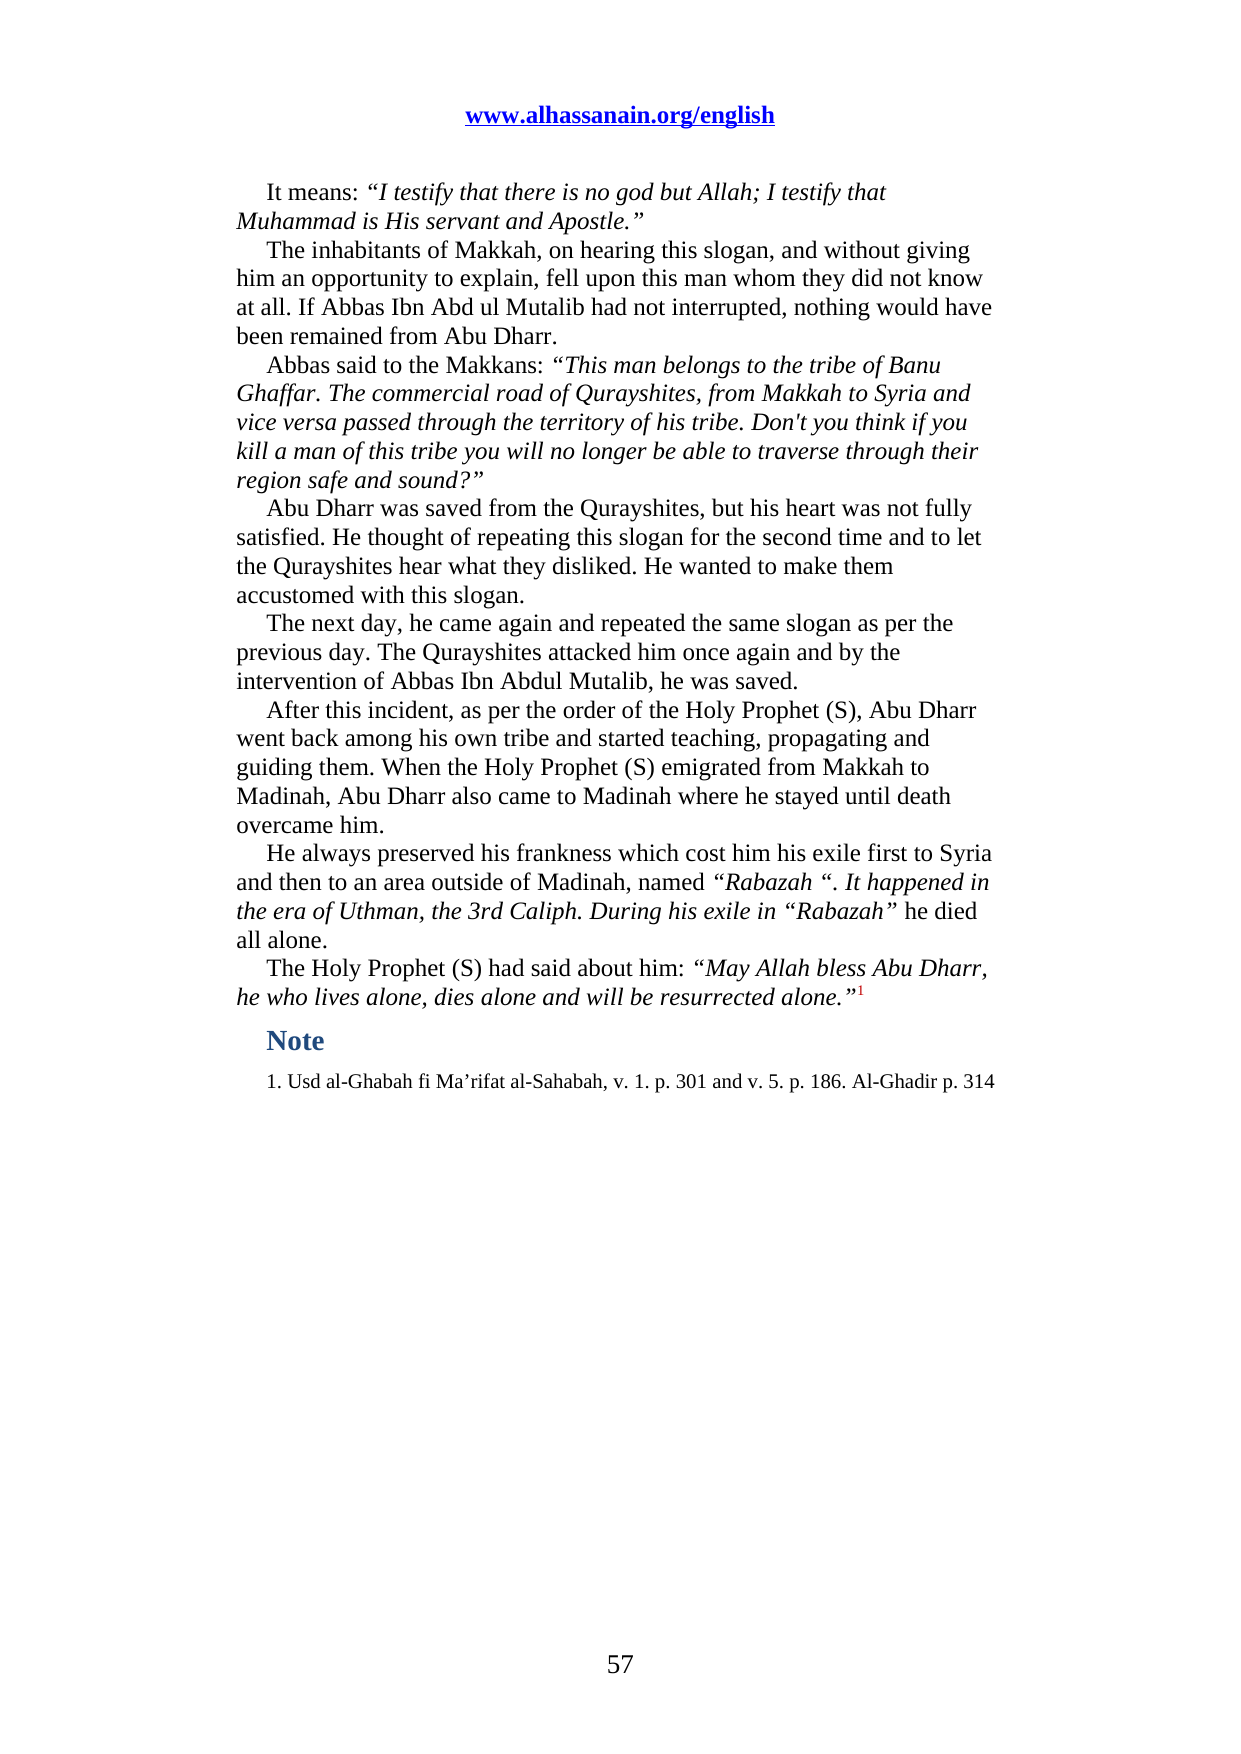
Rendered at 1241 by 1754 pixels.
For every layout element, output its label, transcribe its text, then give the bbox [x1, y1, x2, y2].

text After this incident, as per the order of the Holy Prophet (S), Abu Dharr went back among his own tribe and started teaching, propagating and guiding them. When the Holy Prophet (S) emigrated from Makkah to Madinah, Abu Dharr also came to Madinah where he stayed until death overcame him. [236, 695, 1004, 838]
subtitle Note [236, 1023, 1004, 1057]
text The next day, he came again and repeated the same slogan as per the previous day. The Qurayshites attacked him once again and by the intervention of Abbas Ibn Abdul Mutalib, he was saved. [236, 608, 1004, 695]
text The Holy Prophet (S) had said about him: “May Allah bless Abu Dharr, he who lives alone, dies alone and will be resurrected alone.”1 [236, 953, 1004, 1011]
text It means: “I testify that there is no god but Allah; I testify that Muhammad is His servant and Apostle.” [236, 177, 1004, 235]
text Abu Dharr was saved from the Qurayshites, but his heart was not fully satisfied. He thought of repeating this slogan for the second time and to let the Qurayshites hear what they disliked. He wanted to make them accustomed with this slogan. [236, 493, 1004, 608]
text The inhabitants of Makkah, on hearing this slogan, and without giving him an opportunity to explain, fell upon this man whom they did not know at all. If Abbas Ibn Abd ul Mutalib had not interrupted, nothing would have been remained from Abu Dharr. [236, 235, 1004, 350]
text 1. Usd al-Ghabah fi Ma’rifat al-Sahabah, v. 1. p. 301 and v. 5. p. 186. Al-Ghadir p. 314 [236, 1069, 1004, 1093]
text Abbas said to the Makkans: “This man belongs to the tribe of Banu Ghaffar. The commercial road of Qurayshites, from Makkah to Syria and vice versa passed through the territory of his tribe. Don't you think if you kill a man of this tribe you will no longer be able to traverse through their region safe and sound?” [236, 350, 1004, 493]
text He always preserved his frankness which cost him his exile first to Syria and then to an area outside of Madinah, named “Rabazah “. It happened in the era of Uthman, the 3rd Caliph. During his exile in “Rabazah” he died all alone. [236, 838, 1004, 953]
